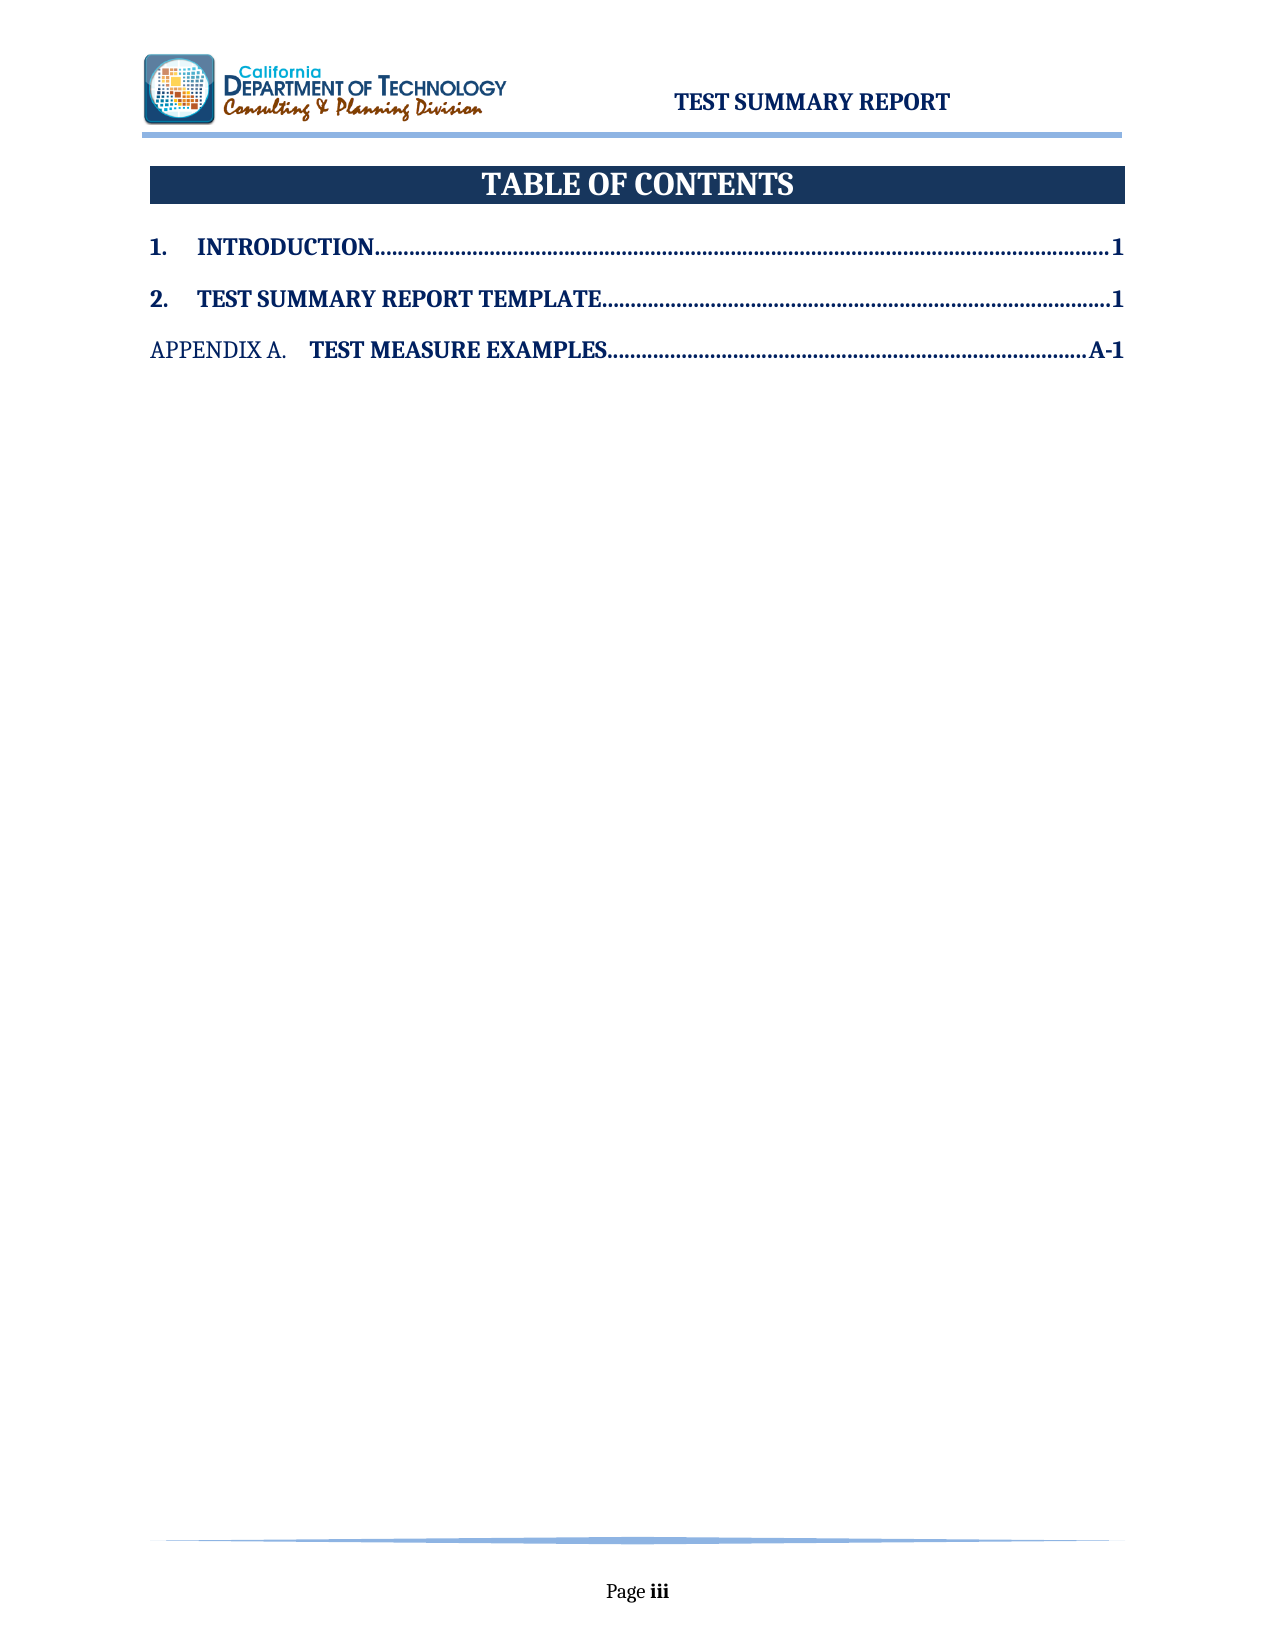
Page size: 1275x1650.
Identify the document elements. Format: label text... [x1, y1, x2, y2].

text APPENDIX A. test measure examples A-1 [150, 336, 1125, 365]
picture [139, 47, 510, 129]
text 1. INTRODUCTION 1 [150, 233, 1125, 262]
text TABLE OF CONTENTS [150, 166, 1125, 204]
text 2. test summary report template 1 [150, 284, 1125, 313]
